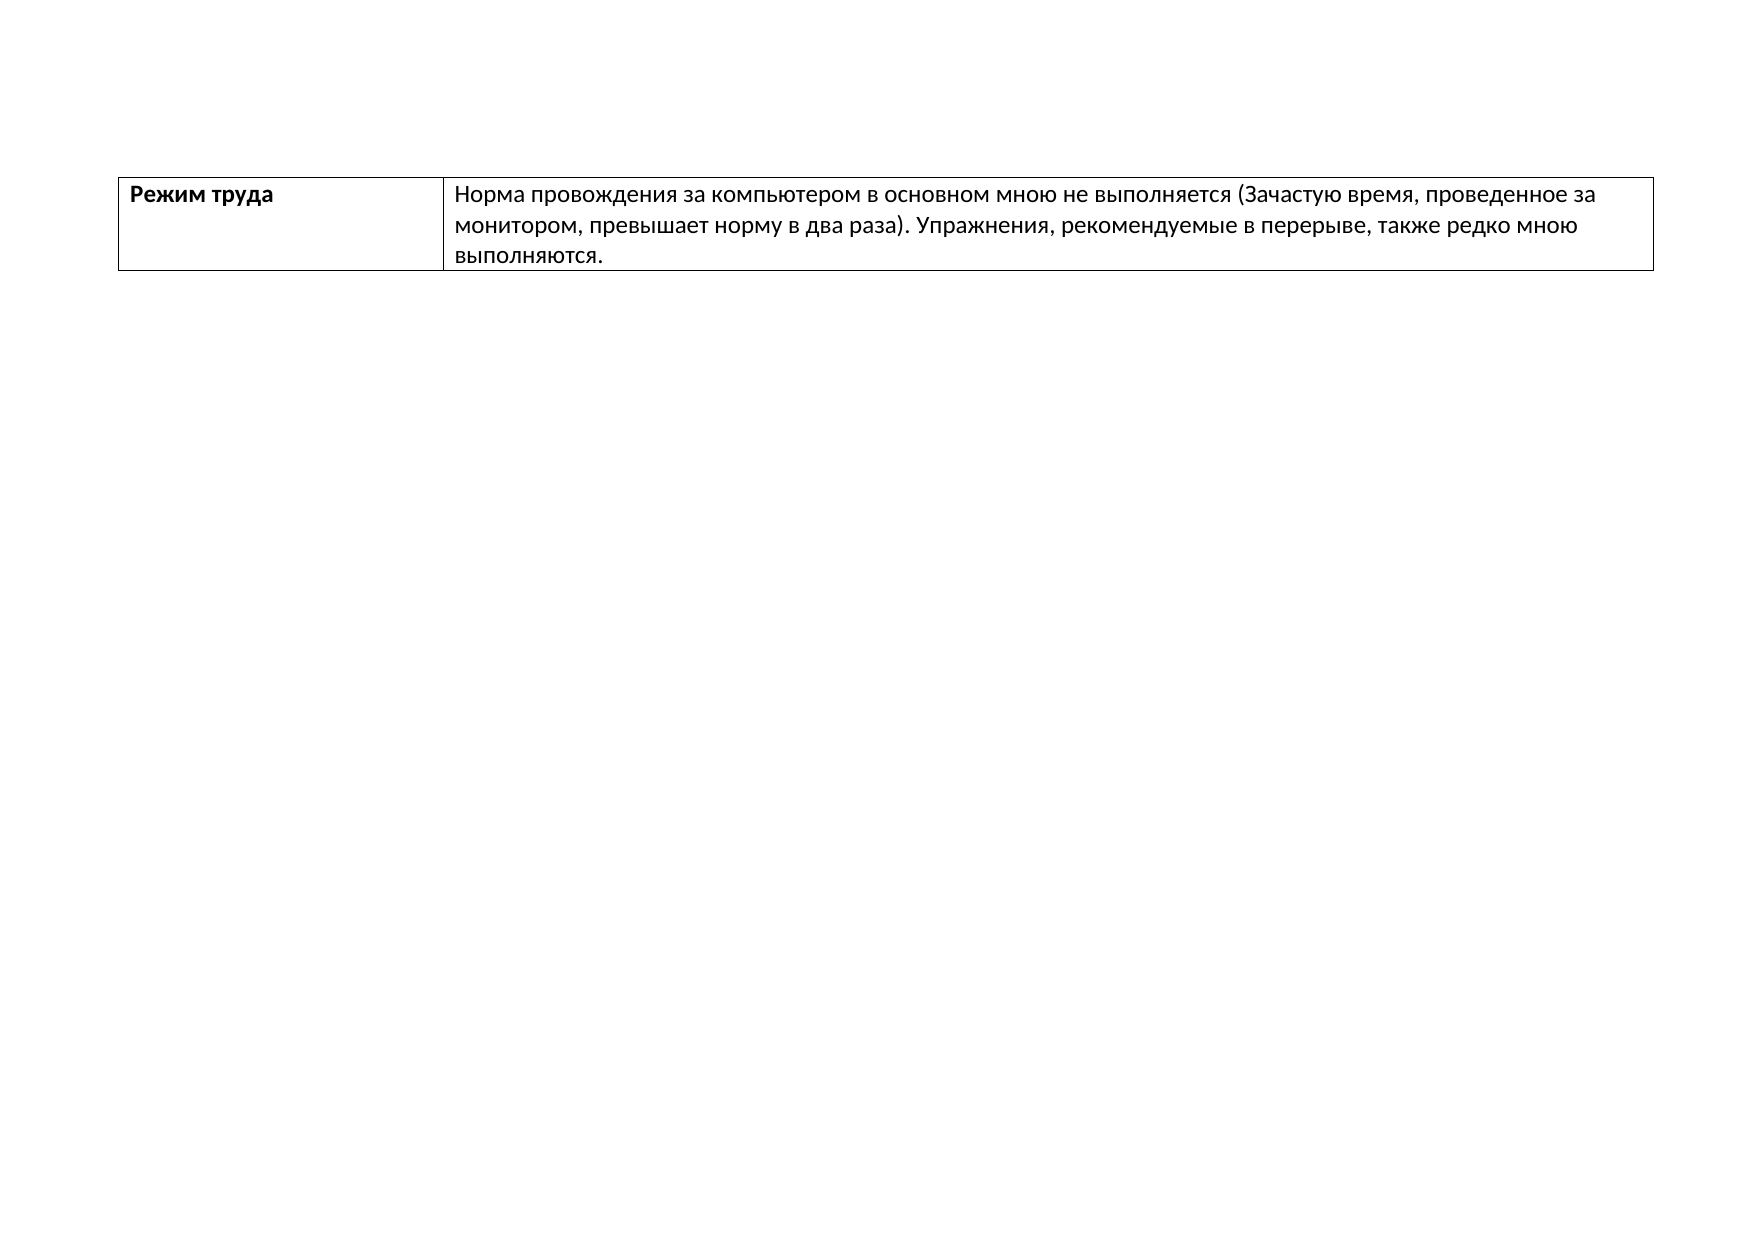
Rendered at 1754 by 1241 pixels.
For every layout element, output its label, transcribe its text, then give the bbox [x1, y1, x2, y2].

table_cell Норма провождения за компьютером в основном мною не выполняется (Зачастую время, проведенное за монитором, превышает норму в два раза). Упражнения, рекомендуемые в перерыве, также редко мною выполняются. [444, 178, 1653, 270]
table_cell Режим труда [119, 178, 443, 270]
